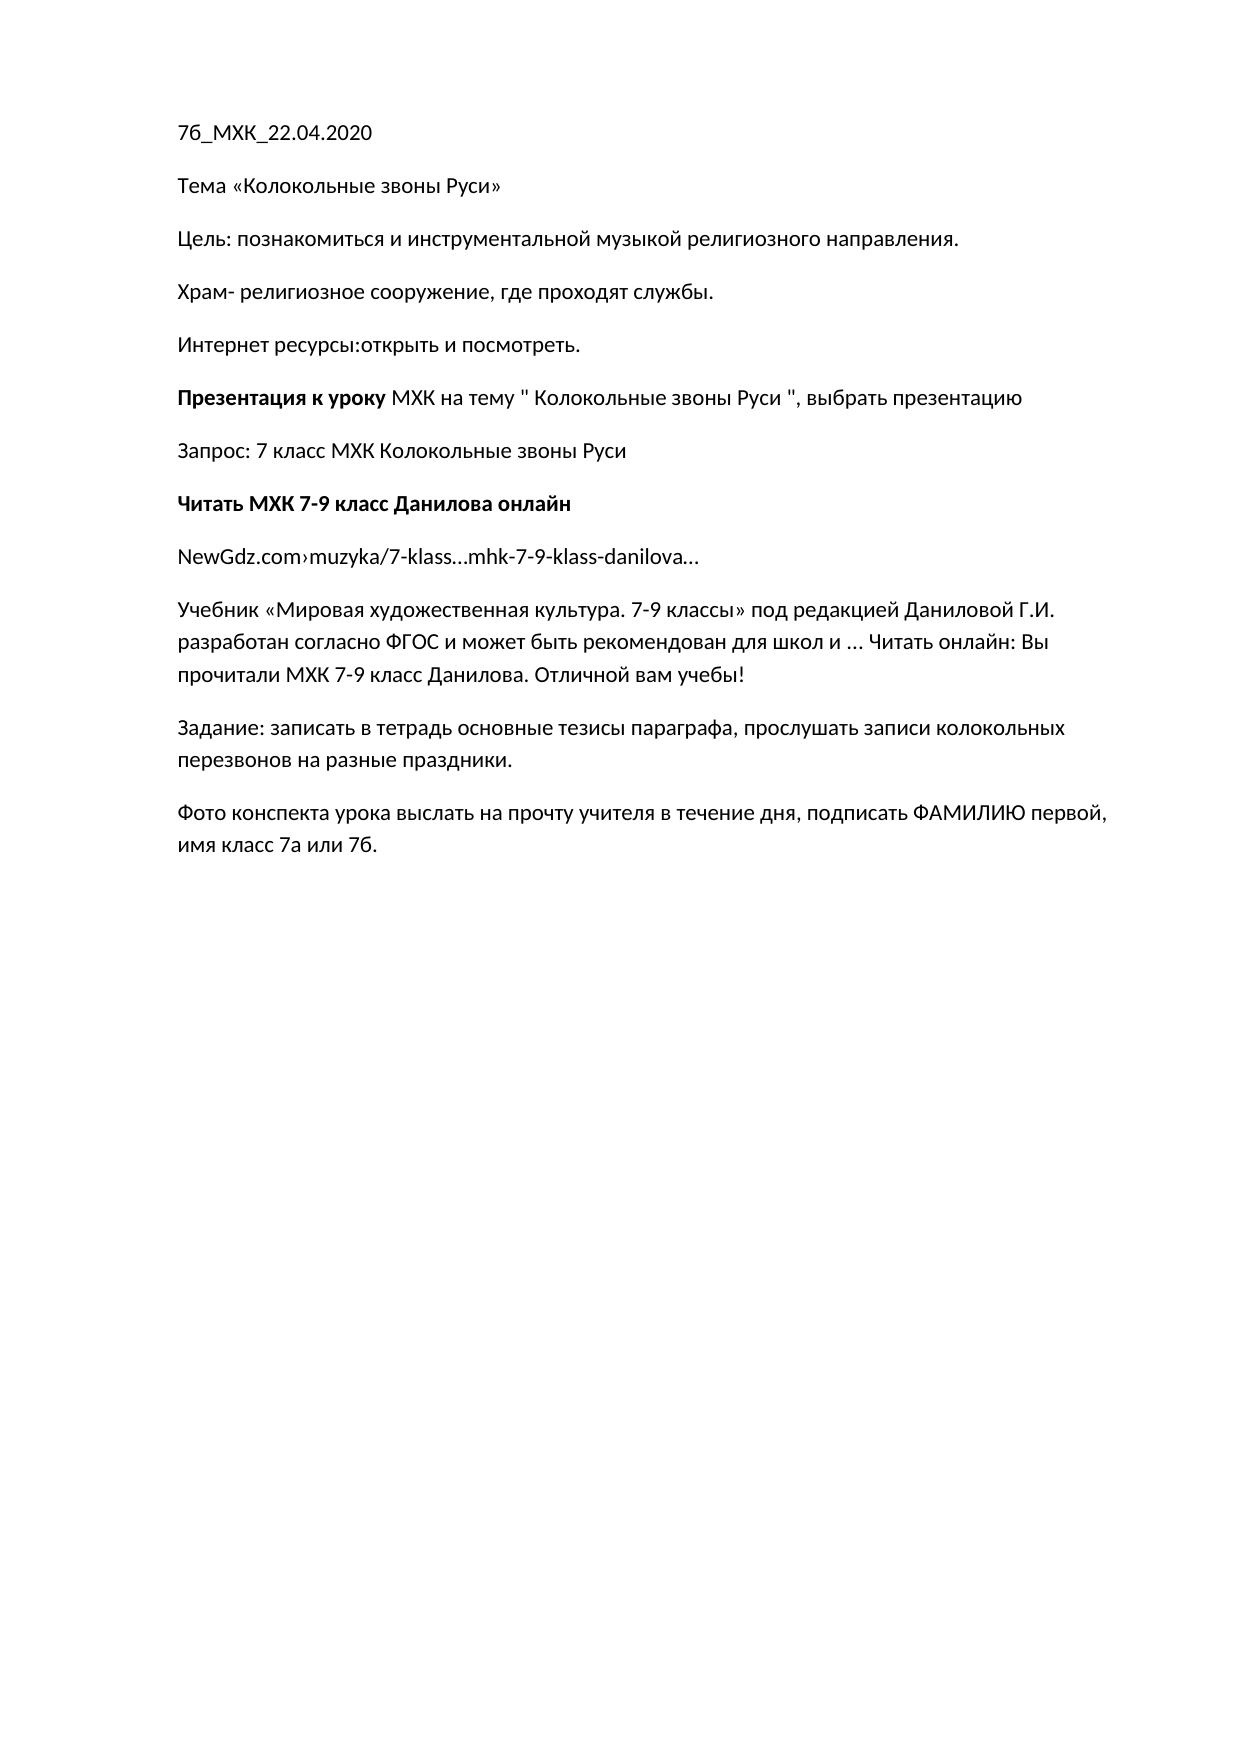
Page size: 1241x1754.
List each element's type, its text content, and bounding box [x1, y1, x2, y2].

text Фото конспекта урока выслать на прочту учителя в течение дня, подписать ФАМИЛИЮ первой, имя класс 7а или 7б. [177, 798, 1152, 858]
text Презентация к уроку МХК на тему " Колокольные звоны Руси ", выбрать презентацию [177, 383, 1152, 411]
text Задание: записать в тетрадь основные тезисы параграфа, прослушать записи колокольных перезвонов на разные праздники. [177, 713, 1152, 773]
text Храм- религиозное сооружение, где проходят службы. [177, 277, 1152, 305]
text Запрос: 7 класс МХК Колокольные звоны Руси [177, 436, 1152, 464]
text Учебник «Мировая художественная культура. 7-9 классы» под редакцией Даниловой Г.И. разработан согласно ФГОС и может быть рекомендован для школ и ... Читать онлайн: Вы прочитали МХК 7-9 класс Данилова. Отличной вам учебы! [177, 595, 1152, 688]
text 7б_МХК_22.04.2020 [177, 118, 1152, 146]
text Интернет ресурсы:открыть и посмотреть. [177, 330, 1152, 358]
text Тема «Колокольные звоны Руси» [177, 171, 1152, 199]
text Читать МХК 7-9 класс Данилова онлайн [177, 489, 1152, 517]
text NewGdz.com›muzyka/7-klass…mhk-7-9-klass-danilova… [177, 542, 1152, 570]
text Цель: познакомиться и инструментальной музыкой религиозного направления. [177, 224, 1152, 252]
